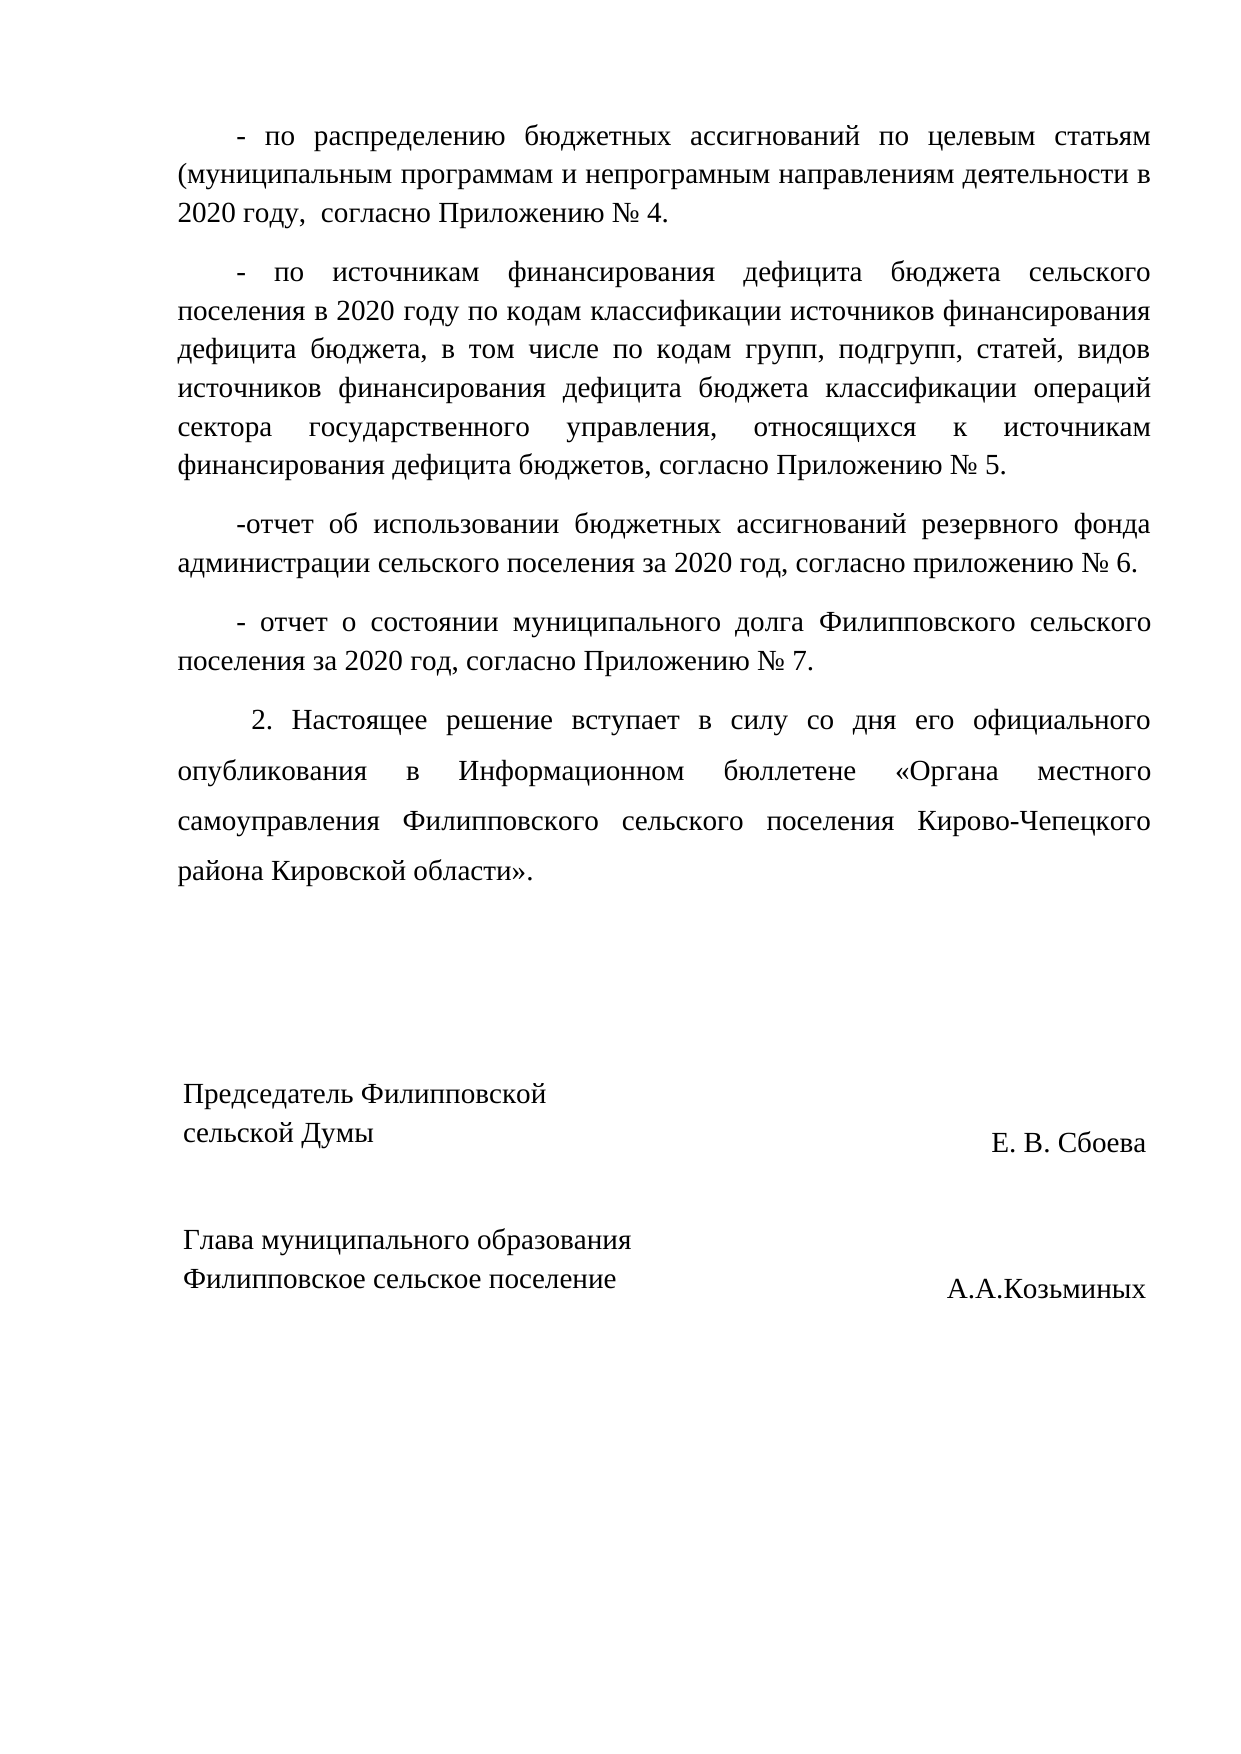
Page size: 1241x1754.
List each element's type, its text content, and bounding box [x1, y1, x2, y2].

text - по распределению бюджетных ассигнований по целевым статьям (муниципальным программам и непрограмным направлениям деятельности в 2020 году, согласно Приложению № 4. [177, 118, 1152, 229]
table_header Е. В. Сбоева [650, 996, 1152, 1179]
text 2. Настоящее решение вступает в силу со дня его официального опубликования в Информационном бюллетене «Органа местного самоуправления Филипповского сельского поселения Кирово-Чепецкого района Кировской области». [177, 702, 1152, 887]
table_cell А.А.Козьминых [650, 1179, 1152, 1325]
table_header Председатель Филипповской сельской Думы [177, 996, 649, 1179]
table_cell Глава муниципального образования Филипповское сельское поселение [177, 1179, 649, 1325]
text - по источникам финансирования дефицита бюджета сельского поселения в 2020 году по кодам классификации источников финансирования дефицита бюджета, в том числе по кодам групп, подгрупп, статей, видов источников финансирования дефицита бюджета классификации операций сектора государственного управления, относящихся к источникам финансирования дефицита бюджетов, согласно Приложению № 5. [177, 254, 1152, 481]
text - отчет о состоянии муниципального долга Филипповского сельского поселения за 2020 год, согласно Приложению № 7. [177, 604, 1152, 677]
text -отчет об использовании бюджетных ассигнований резервного фонда администрации сельского поселения за 2020 год, согласно приложению № 6. [177, 507, 1152, 579]
